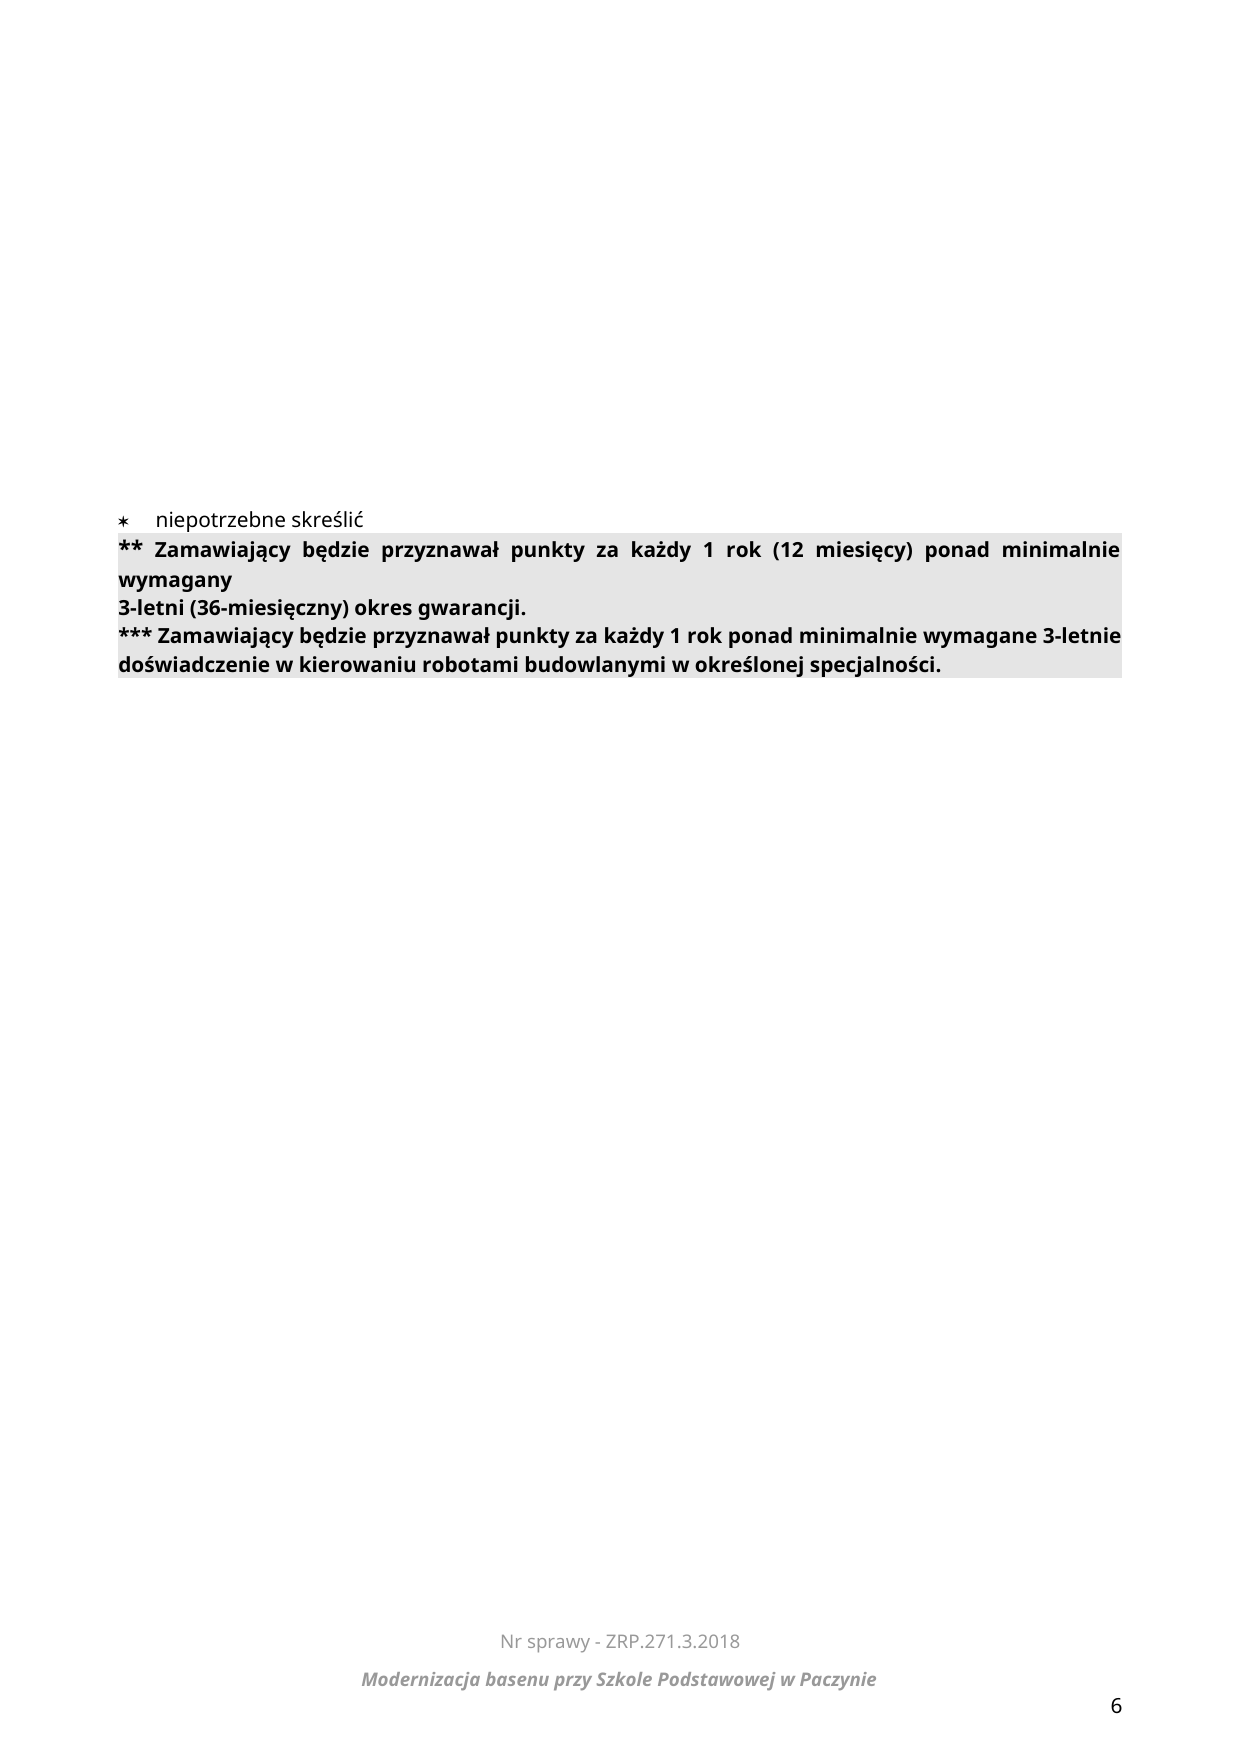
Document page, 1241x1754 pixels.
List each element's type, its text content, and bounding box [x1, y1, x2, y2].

text ** Zamawiający będzie przyznawał punkty za każdy 1 rok (12 miesięcy) ponad minimalnie wymagany 3-letni (36-miesięczny) okres gwarancji. [118, 533, 1122, 622]
list niepotrzebne skreślić [118, 505, 1122, 533]
text *** Zamawiający będzie przyznawał punkty za każdy 1 rok ponad minimalnie wymagane 3-letnie doświadczenie w kierowaniu robotami budowlanymi w określonej specjalności. [118, 622, 1122, 678]
